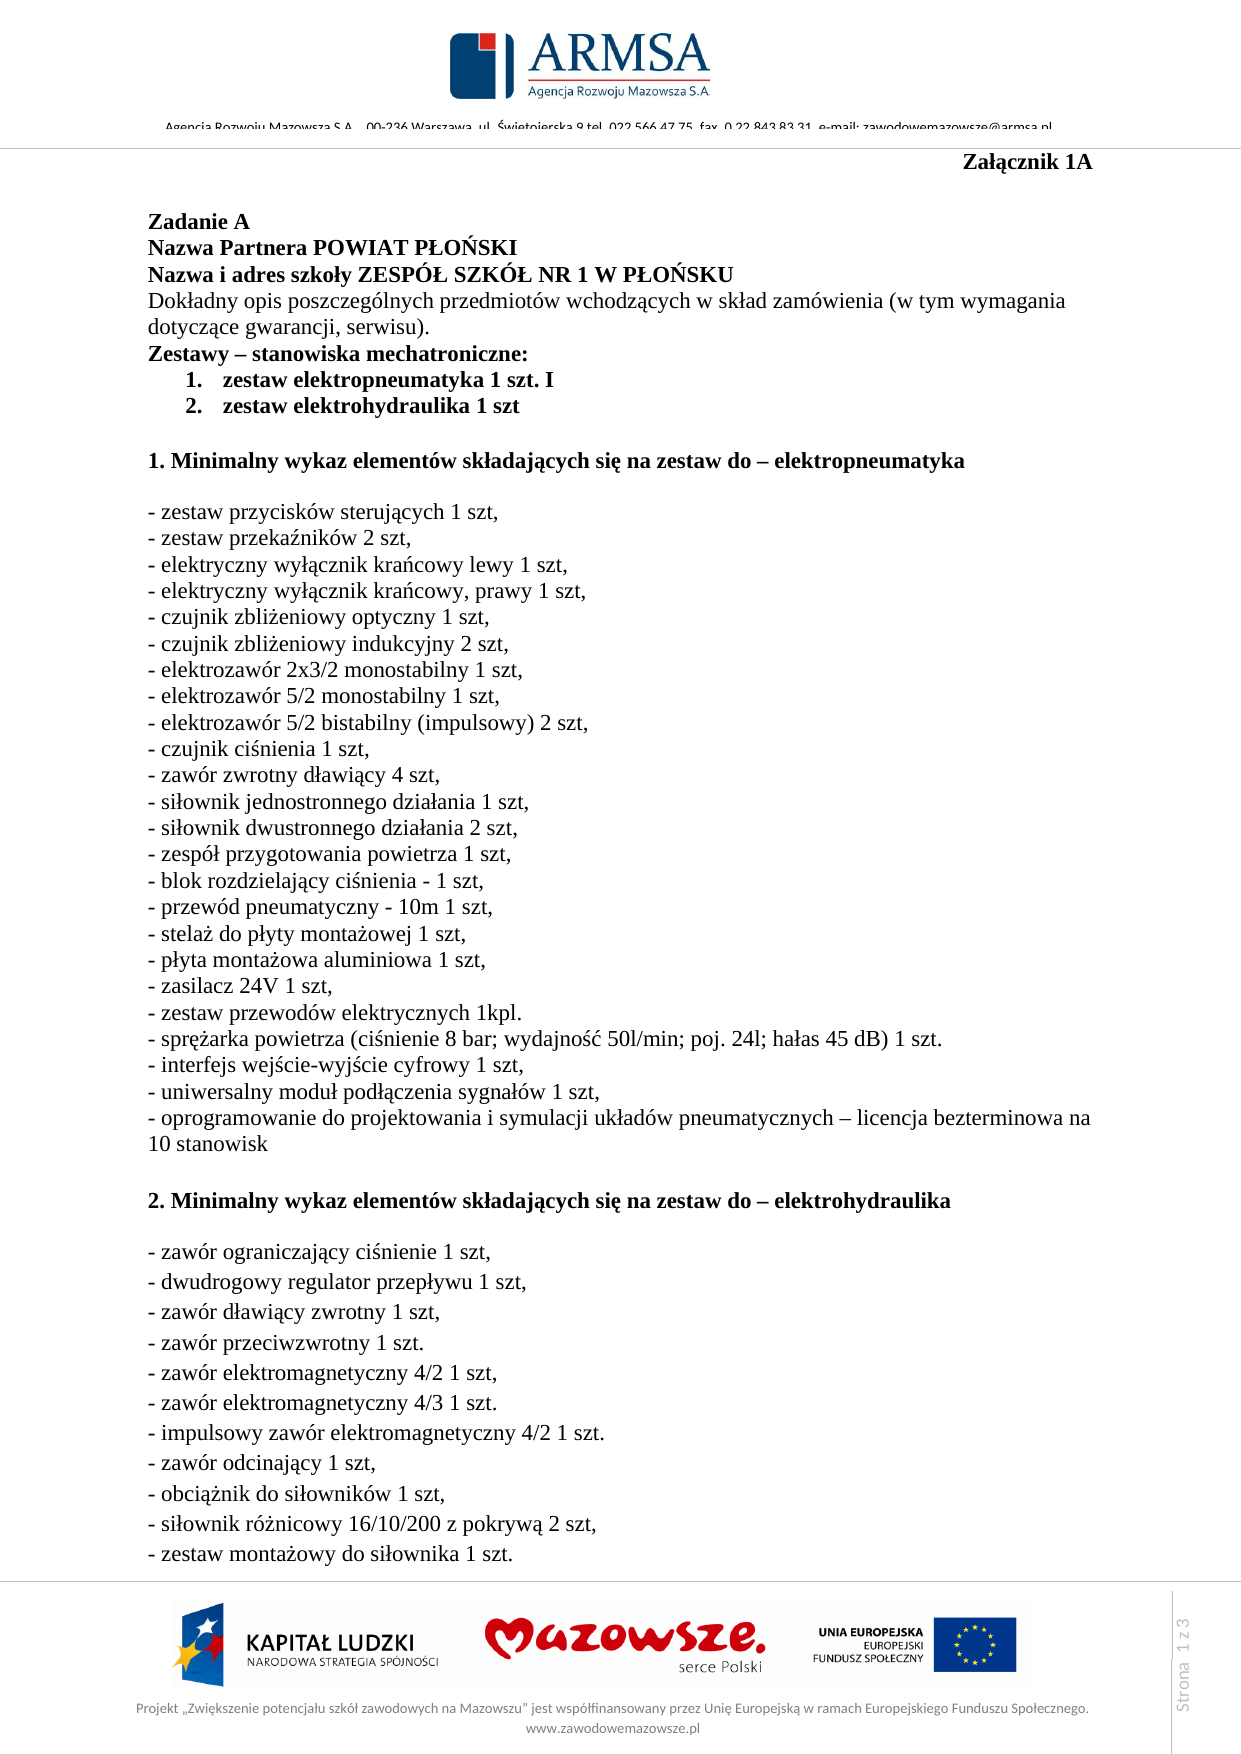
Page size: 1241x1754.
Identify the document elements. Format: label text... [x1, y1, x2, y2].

text - uniwersalny moduł podłączenia sygnałów 1 szt, - oprogramowanie do projektowania i symulacji układów pneumatycznych – licencja bezterminowa na 10 stanowisk [148, 1078, 1093, 1157]
text Dokładny opis poszczególnych przedmiotów wchodzących w skład zamówienia (w tym wymagania dotyczące gwarancji, serwisu). [148, 287, 1093, 340]
picture [450, 33, 711, 99]
text - zestaw przycisków sterujących 1 szt, - zestaw przekaźników 2 szt, - elektryczny wyłącznik krańcowy lewy 1 szt, - elektryczny wyłącznik krańcowy, prawy 1 szt, - czujnik zbliżeniowy optyczny 1 szt, - czujnik zbliżeniowy indukcyjny 2 szt, - elektrozawór 2x3/2 monostabilny 1 szt, - elektrozawór 5/2 monostabilny 1 szt, - elektrozawór 5/2 bistabilny (impulsowy) 2 szt, - czujnik ciśnienia 1 szt, - zawór zwrotny dławiący 4 szt, - siłownik jednostronnego działania 1 szt, - siłownik dwustronnego działania 2 szt, - zespół przygotowania powietrza 1 szt, - blok rozdzielający ciśnienia - 1 szt, - przewód pneumatyczny - 10m 1 szt, - stelaż do płyty montażowej 1 szt, - płyta montażowa aluminiowa 1 szt, - zasilacz 24V 1 szt, - zestaw przewodów elektrycznych 1kpl. - sprężarka powietrza (ciśnienie 8 bar; wydajność 50l/min; poj. 24l; hałas 45 dB) 1 szt. - interfejs wejście-wyjście cyfrowy 1 szt, [148, 498, 1093, 1078]
text 2. Minimalny wykaz elementów składających się na zestaw do – elektrohydraulika [148, 1157, 1093, 1213]
list zestaw elektropneumatyka 1 szt. I [185, 366, 1093, 392]
list zestaw elektrohydraulika 1 szt [185, 392, 1093, 419]
text Nazwa i adres szkoły ZESPÓŁ SZKÓŁ NR 1 W PŁOŃSKU [148, 261, 1093, 287]
text Nazwa Partnera POWIAT PŁOŃSKI [148, 234, 1093, 261]
text Załącznik 1A [148, 148, 1093, 174]
text Zadanie A [148, 208, 1093, 234]
picture [171, 1600, 1034, 1689]
text Zestawy – stanowiska mechatroniczne: [148, 340, 1093, 366]
text 1. Minimalny wykaz elementów składających się na zestaw do – elektropneumatyka [148, 447, 1093, 473]
